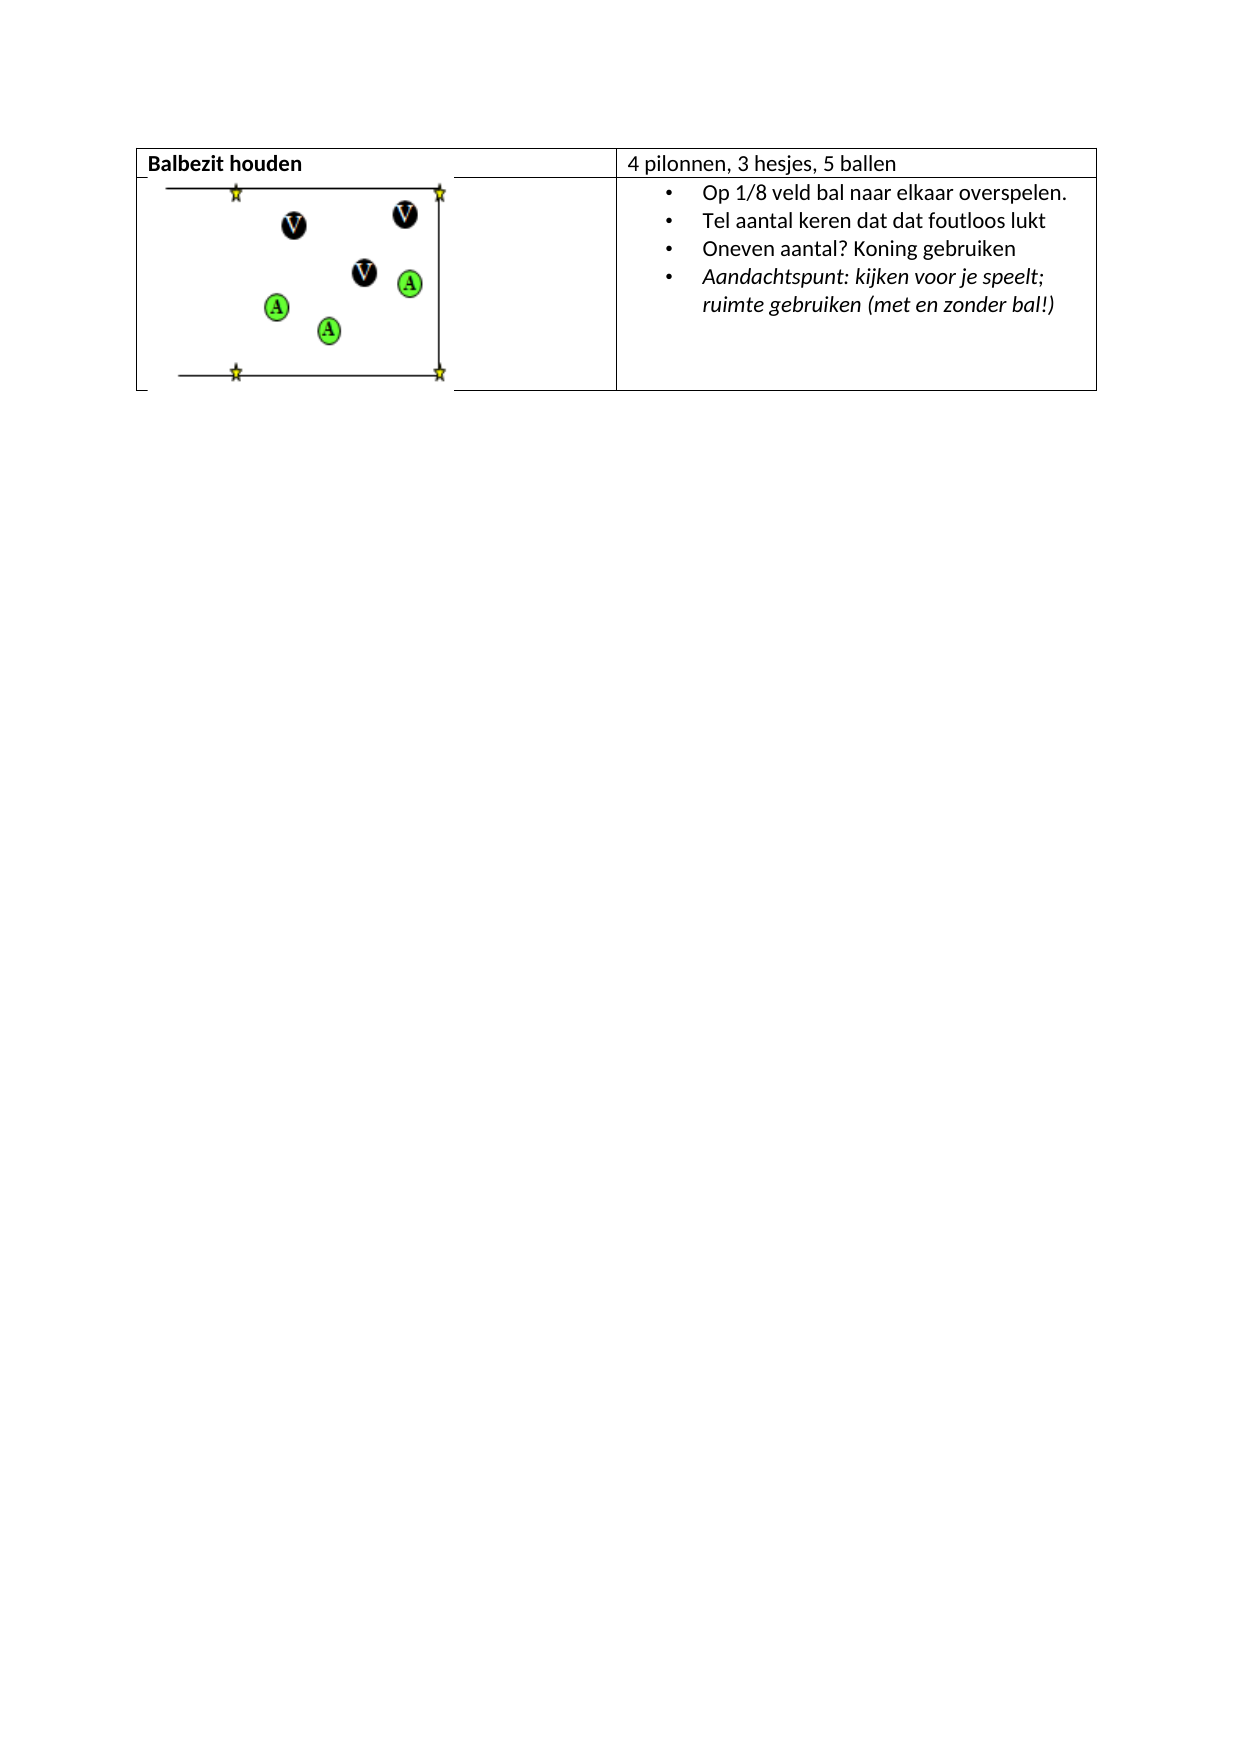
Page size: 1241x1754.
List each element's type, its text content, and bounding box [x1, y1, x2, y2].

table_header Balbezit houden [137, 149, 616, 177]
table_cell [454, 178, 616, 390]
table_cell [137, 178, 147, 390]
table_header 4 pilonnen, 3 hesjes, 5 ballen [617, 149, 1096, 177]
table_cell Op 1/8 veld bal naar elkaar overspelen. Tel aantal keren dat dat foutloos lukt Oneven aantal? Koning gebruiken Aandachtspunt: kijken voor je speelt; ruimte gebruiken (met en zonder bal!) [617, 178, 1096, 390]
picture [147, 177, 454, 391]
